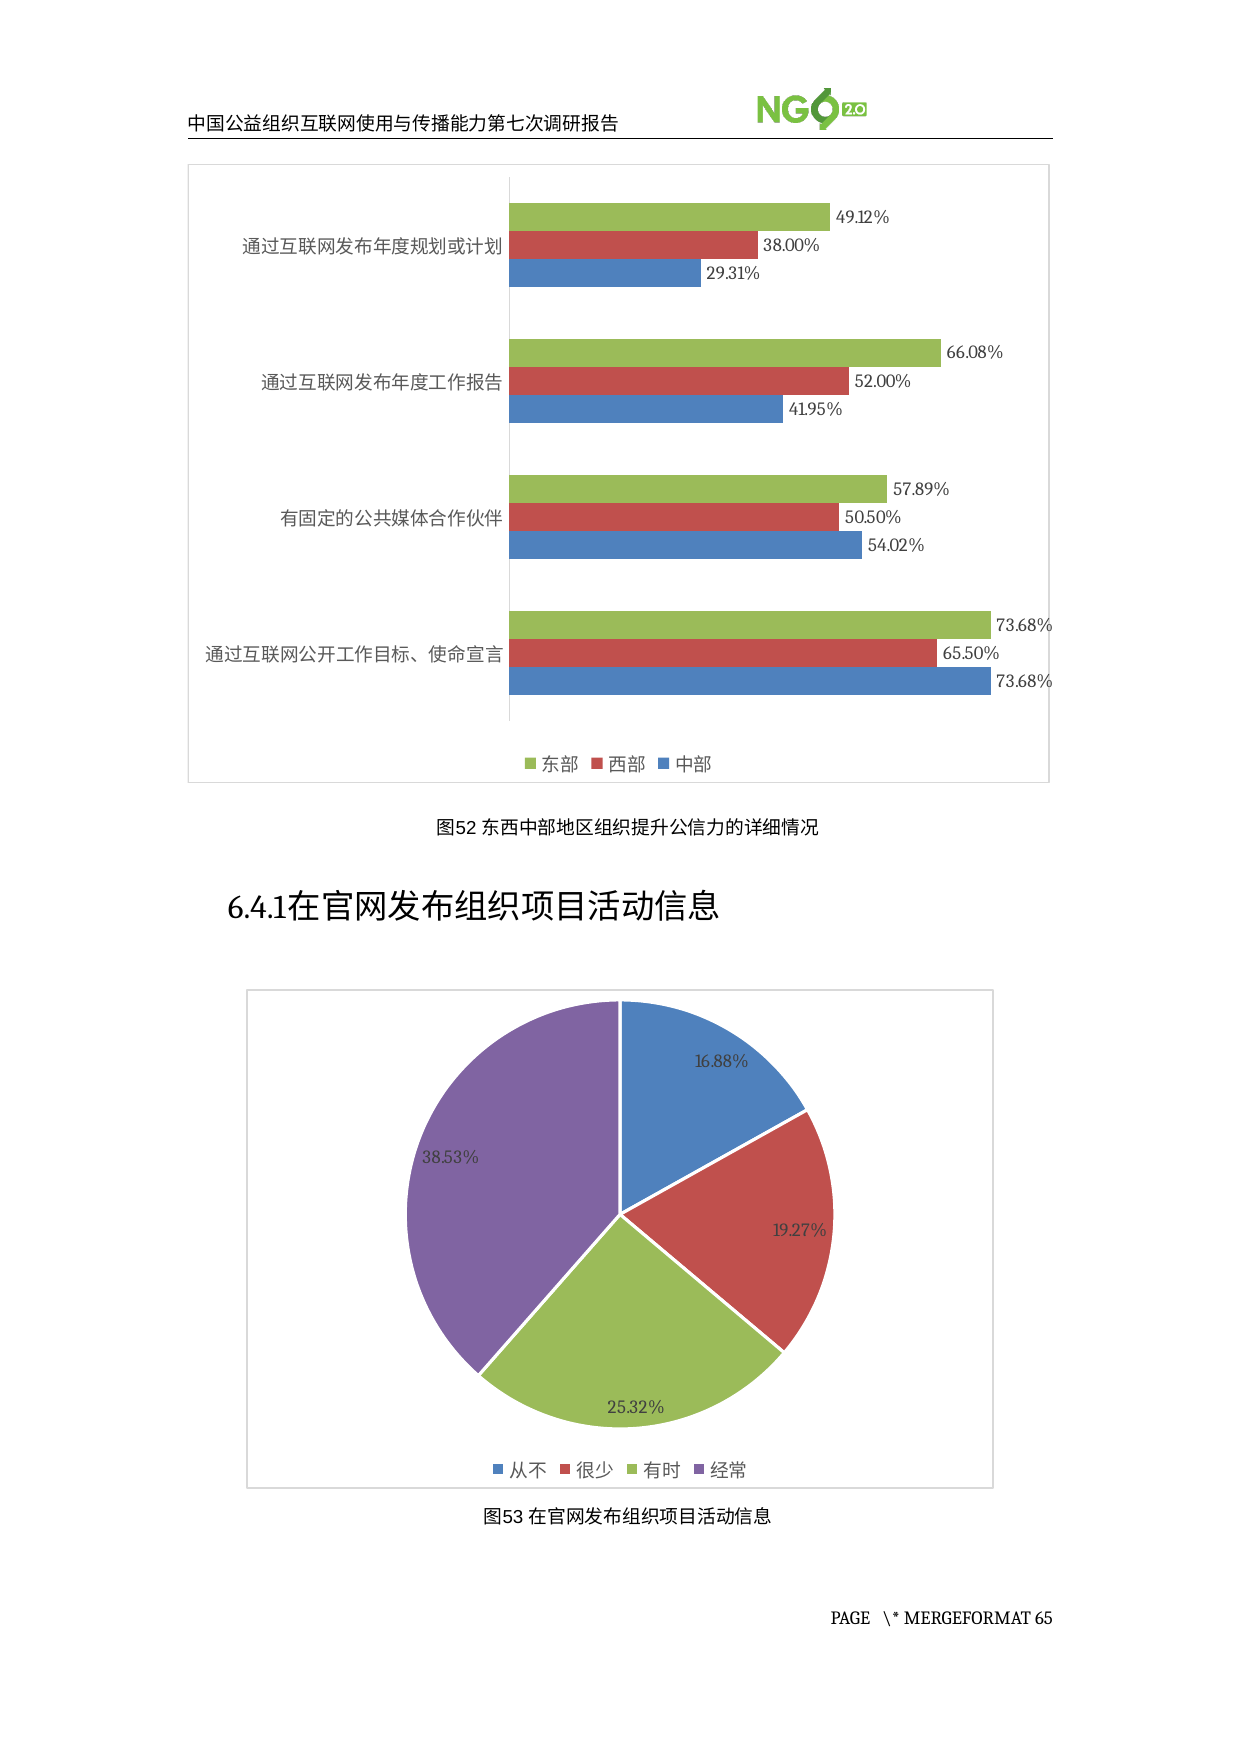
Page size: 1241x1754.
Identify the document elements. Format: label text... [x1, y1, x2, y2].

picture [757, 88, 867, 130]
subtitle 在官网发布组织项目活动信息 [188, 870, 1053, 938]
text 东西中部地区组织提升公信力的详细情况 [187, 809, 1053, 843]
text 在官网发布组织项目活动信息 [187, 1498, 1053, 1532]
